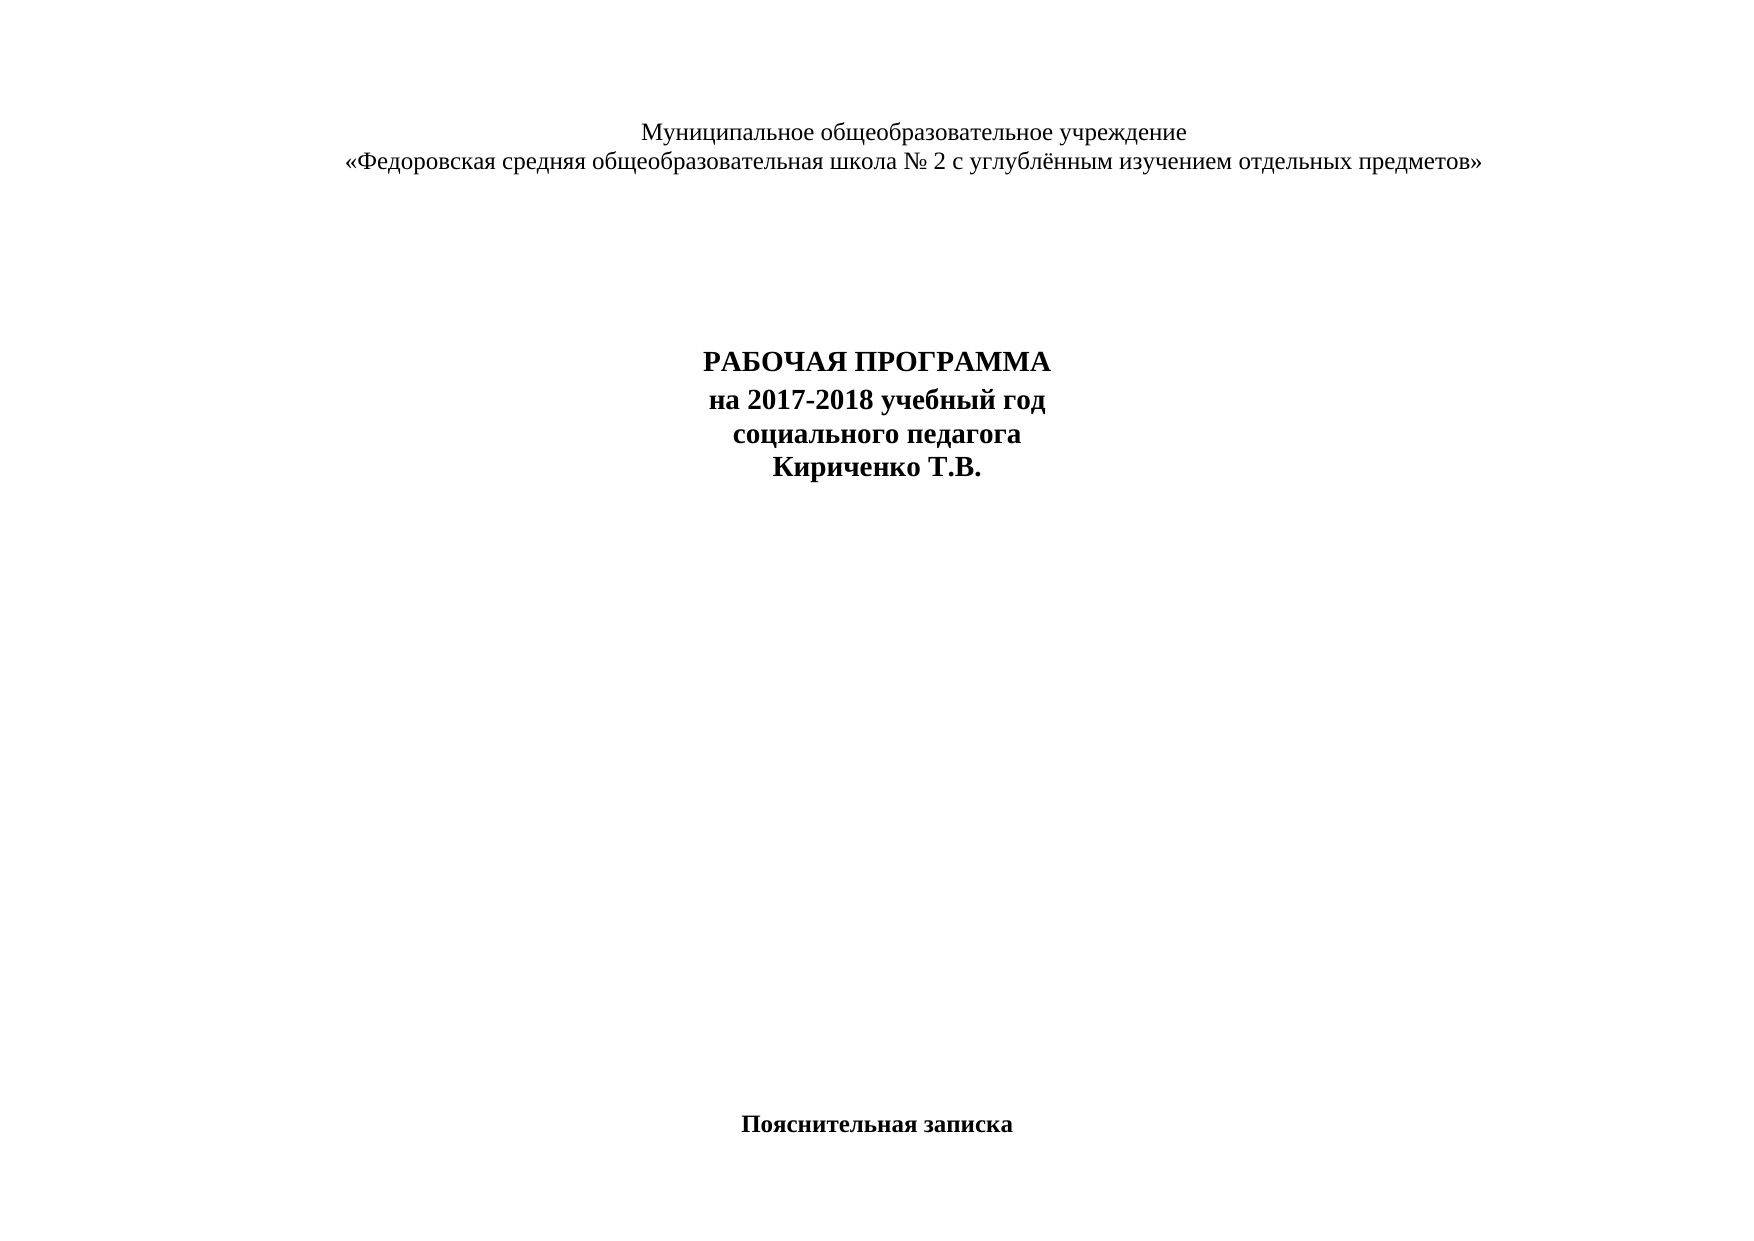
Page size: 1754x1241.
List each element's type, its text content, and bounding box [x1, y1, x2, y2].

text социального педагога [118, 416, 1636, 449]
text Пояснительная записка [118, 1109, 1636, 1138]
text на 2017-2018 учебный год [118, 382, 1636, 416]
text Муниципальное общеобразовательное учреждение [118, 117, 1636, 146]
text Кириченко Т.В. [118, 449, 1636, 483]
text «Федоровская средняя общеобразовательная школа № 2 с углублённым изучением отдельных предметов» [118, 146, 1636, 175]
text РАБОЧАЯ ПРОГРАММА [118, 344, 1636, 377]
